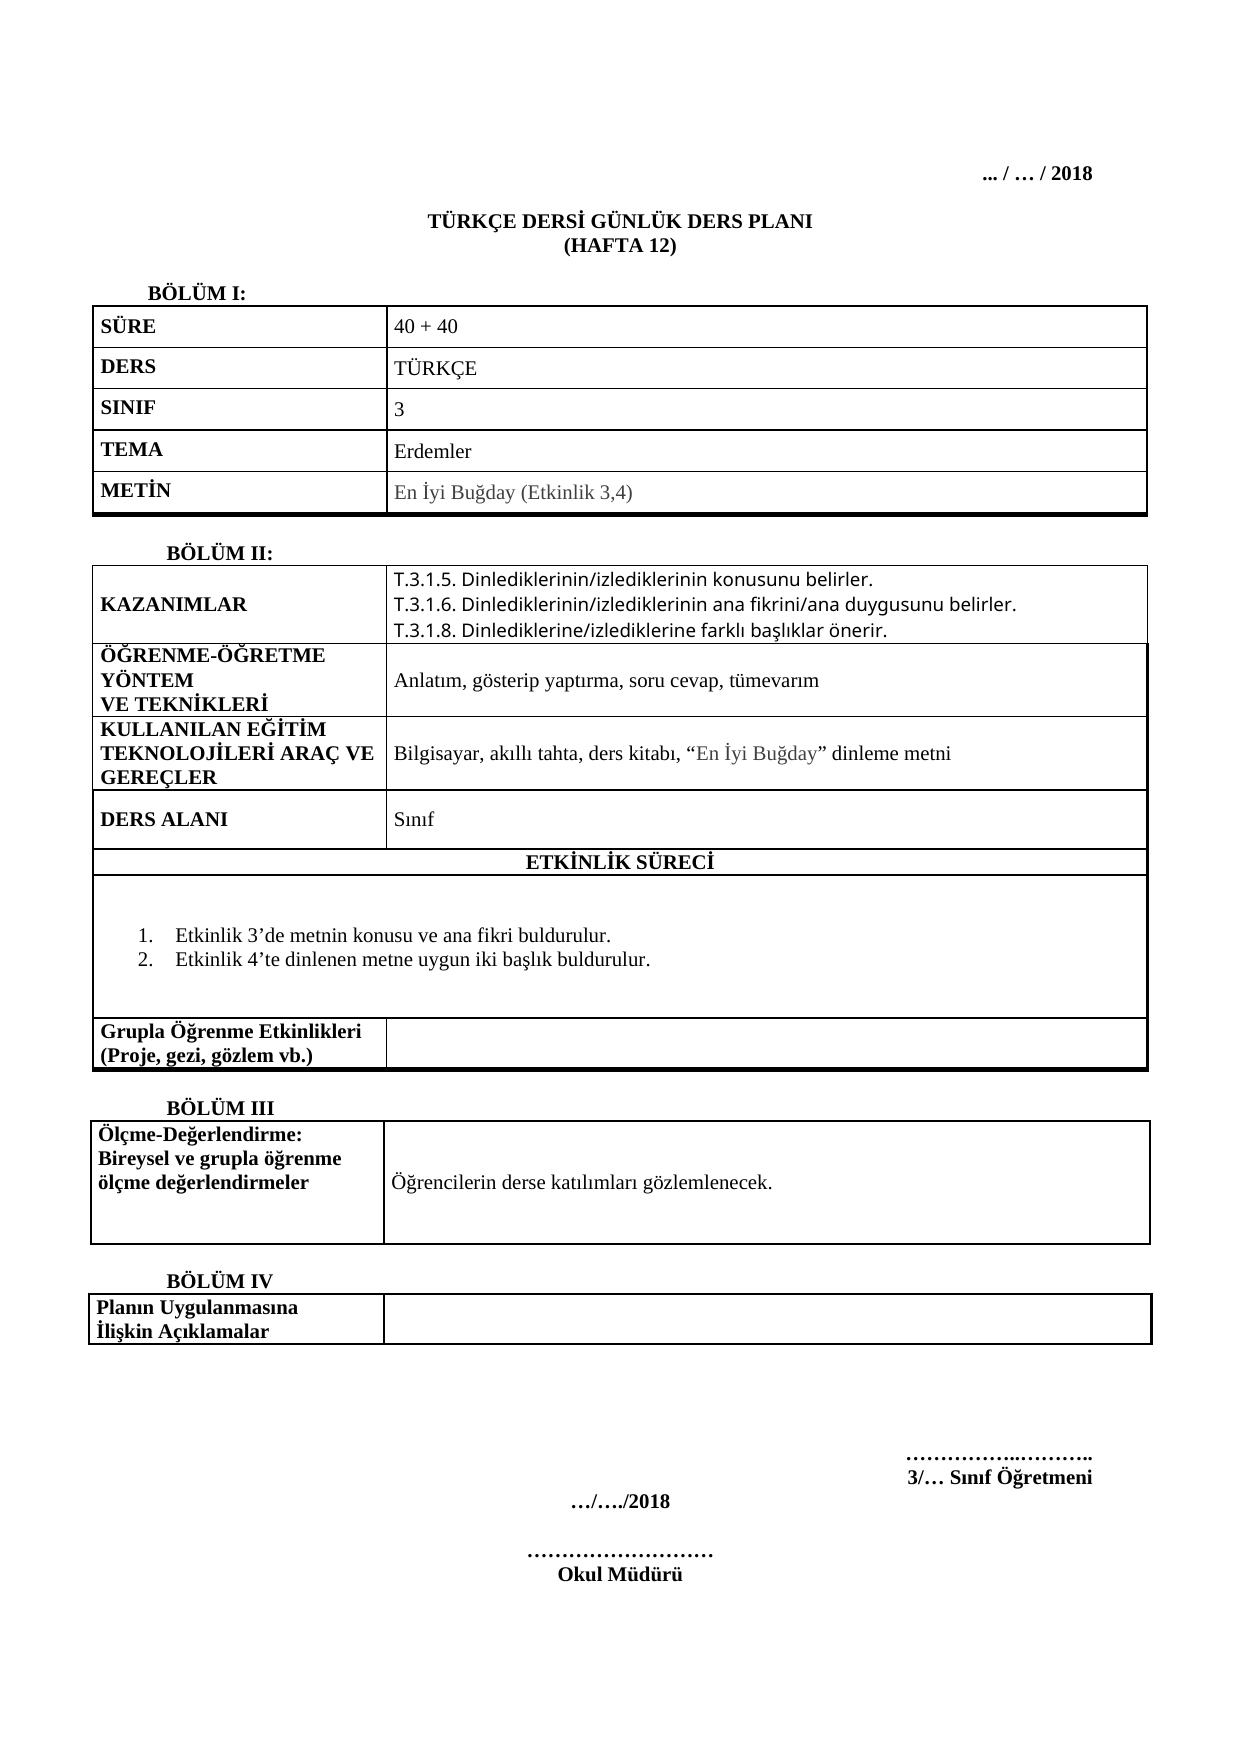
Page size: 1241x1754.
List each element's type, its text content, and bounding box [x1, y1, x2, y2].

table_cell TÜRKÇE [388, 348, 1146, 388]
table_header [385, 1295, 1150, 1343]
text BÖLÜM I: [148, 281, 1092, 305]
table_cell DERS [94, 348, 386, 388]
table_cell KULLANILAN EĞİTİM TEKNOLOJİLERİ ARAÇ VE GEREÇLER [93, 717, 386, 789]
text (HAFTA 12) [148, 233, 1092, 257]
table_cell Etkinlik 3’de metnin konusu ve ana fikri buldurulur. Etkinlik 4’te dinlenen metne uygun iki başlık buldurulur. [94, 876, 1146, 1017]
table_cell DERS ALANI [94, 791, 386, 848]
text ……………..……….. [148, 1441, 1092, 1465]
text …/…./2018 [148, 1489, 1092, 1513]
table_cell [387, 1019, 1146, 1067]
subtitle BÖLÜM III [148, 1096, 1092, 1120]
table_cell METİN [94, 472, 386, 512]
table_cell TEMA [94, 431, 386, 471]
table_cell Bilgisayar, akıllı tahta, ders kitabı, “En İyi Buğday” dinleme metni [387, 717, 1146, 789]
table_cell Erdemler [388, 431, 1146, 471]
text ……………………… [148, 1537, 1092, 1562]
text BÖLÜM II: [148, 541, 1092, 565]
subtitle BÖLÜM IV [148, 1269, 1092, 1293]
table_cell Sınıf [387, 791, 1146, 848]
table_header Planın Uygulanmasına İlişkin Açıklamalar [90, 1295, 383, 1343]
table_cell ETKİNLİK SÜRECİ [94, 850, 1146, 874]
table_cell 3 [388, 389, 1146, 429]
table_header KAZANIMLAR [93, 566, 386, 642]
text TÜRKÇE DERSİ GÜNLÜK DERS PLANI [148, 209, 1092, 233]
table_cell Grupla Öğrenme Etkinlikleri (Proje, gezi, gözlem vb.) [94, 1019, 386, 1067]
table_cell SINIF [94, 389, 386, 429]
text ... / … / 2018 [148, 161, 1092, 185]
table_cell ÖĞRENME-ÖĞRETME YÖNTEM VE TEKNİKLERİ [93, 644, 386, 716]
text 3/… Sınıf Öğretmeni [148, 1465, 1092, 1489]
table_cell Anlatım, gösterip yaptırma, soru cevap, tümevarım [387, 644, 1146, 716]
table_header Ölçme-Değerlendirme: Bireysel ve grupla öğrenme ölçme değerlendirmeler [92, 1122, 383, 1242]
text Okul Müdürü [148, 1562, 1092, 1586]
table_cell En İyi Buğday (Etkinlik 3,4) [388, 472, 1146, 512]
table_header SÜRE [94, 307, 386, 347]
table_header 40 + 40 [388, 307, 1146, 347]
table_header T.3.1.5. Dinlediklerinin/izlediklerinin konusunu belirler. T.3.1.6. Dinlediklerinin/izlediklerinin ana fikrini/ana duygusunu belirler. T.3.1.8. Dinlediklerine/izlediklerine farklı başlıklar önerir. [387, 566, 1147, 642]
table_header Öğrencilerin derse katılımları gözlemlenecek. [385, 1122, 1149, 1242]
